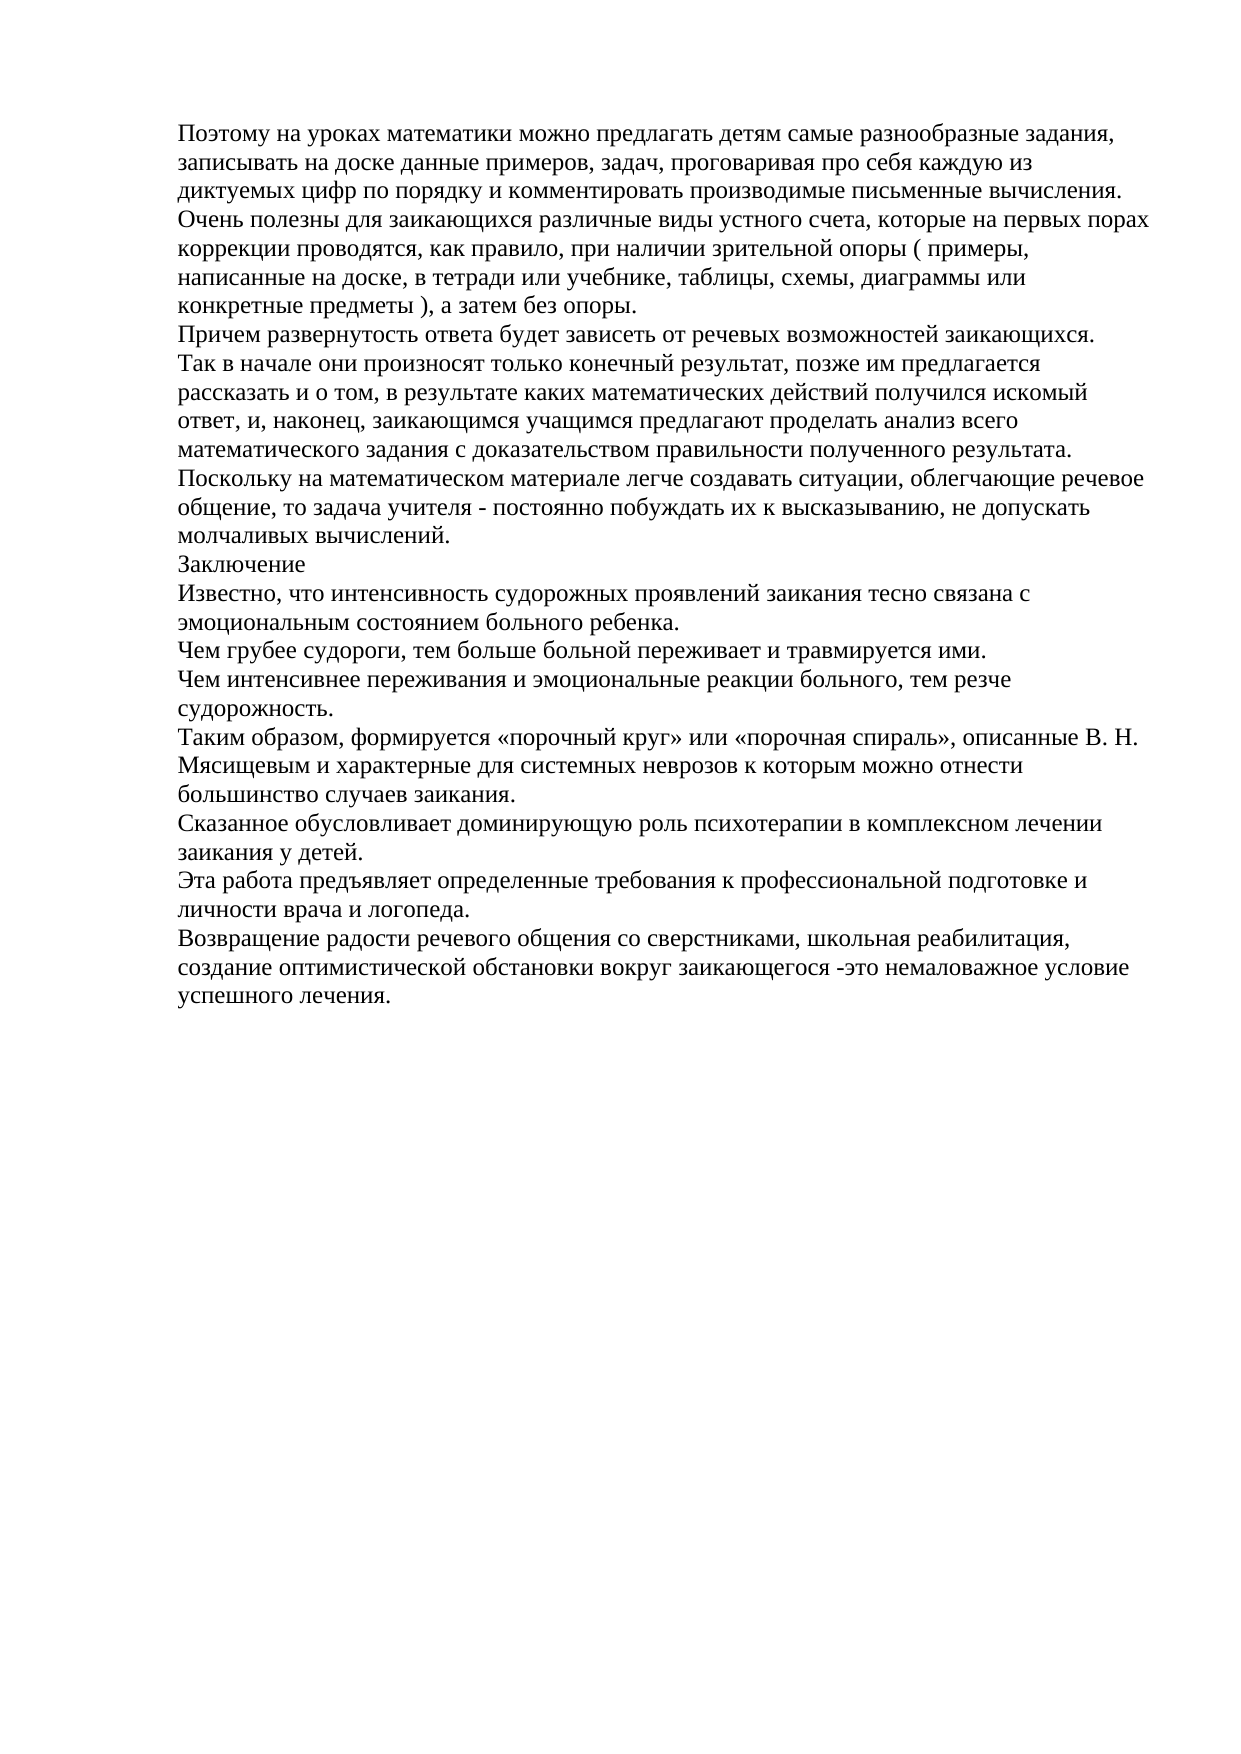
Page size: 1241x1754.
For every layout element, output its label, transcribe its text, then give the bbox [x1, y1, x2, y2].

text Так в начале они произносят только конечный результат, позже им предлагается рассказать и о том, в результате каких математических действий получился искомый ответ, и, наконец, заикающимся учащимся предлагают проделать анализ всего математического задания с доказательством правильности полученного результата. [177, 348, 1152, 463]
text Сказанное обусловливает доминирующую роль психотерапии в комплексном лечении заикания у детей. [177, 808, 1152, 866]
text Очень полезны для заикающихся различные виды устного счета, которые на первых порах коррекции проводятся, как правило, при наличии зрительной опоры ( примеры, написанные на доске, в тетради или учебнике, таблицы, схемы, диаграммы или конкретные предметы ), а затем без опоры. [177, 204, 1152, 319]
text Причем развернутость ответа будет зависеть от речевых возможностей заикающихся. [177, 319, 1152, 348]
text Заключение [177, 549, 1152, 578]
text Возвращение радости речевого общения со сверстниками, школьная реабилитация, создание оптимистической обстановки вокруг заикающегося -это немаловажное условие успешного лечения. [177, 923, 1152, 1009]
text Поскольку на математическом материале легче создавать ситуации, облегчающие речевое общение, то задача учителя - постоянно побуждать их к высказыванию, не допускать молчаливых вычислений. [177, 463, 1152, 549]
text Эта работа предъявляет определенные требования к профессиональной подготовке и личности врача и логопеда. [177, 866, 1152, 923]
text Таким образом, формируется «порочный круг» или «порочная спираль», описанные В. Н. Мясищевым и характерные для системных неврозов к которым можно отнести большинство случаев заикания. [177, 722, 1152, 808]
text Известно, что интенсивность судорожных проявлений заикания тесно связана с эмоциональным состоянием больного ребенка. [177, 578, 1152, 636]
text Поэтому на уроках математики можно предлагать детям самые разнообразные задания, записывать на доске данные примеров, задач, проговаривая про себя каждую из диктуемых цифр по порядку и комментировать производимые письменные вычисления. [177, 118, 1152, 204]
text Чем грубее судороги, тем больше больной переживает и травмируется ими. [177, 636, 1152, 664]
text Чем интенсивнее переживания и эмоциональные реакции больного, тем резче судорожность. [177, 664, 1152, 722]
